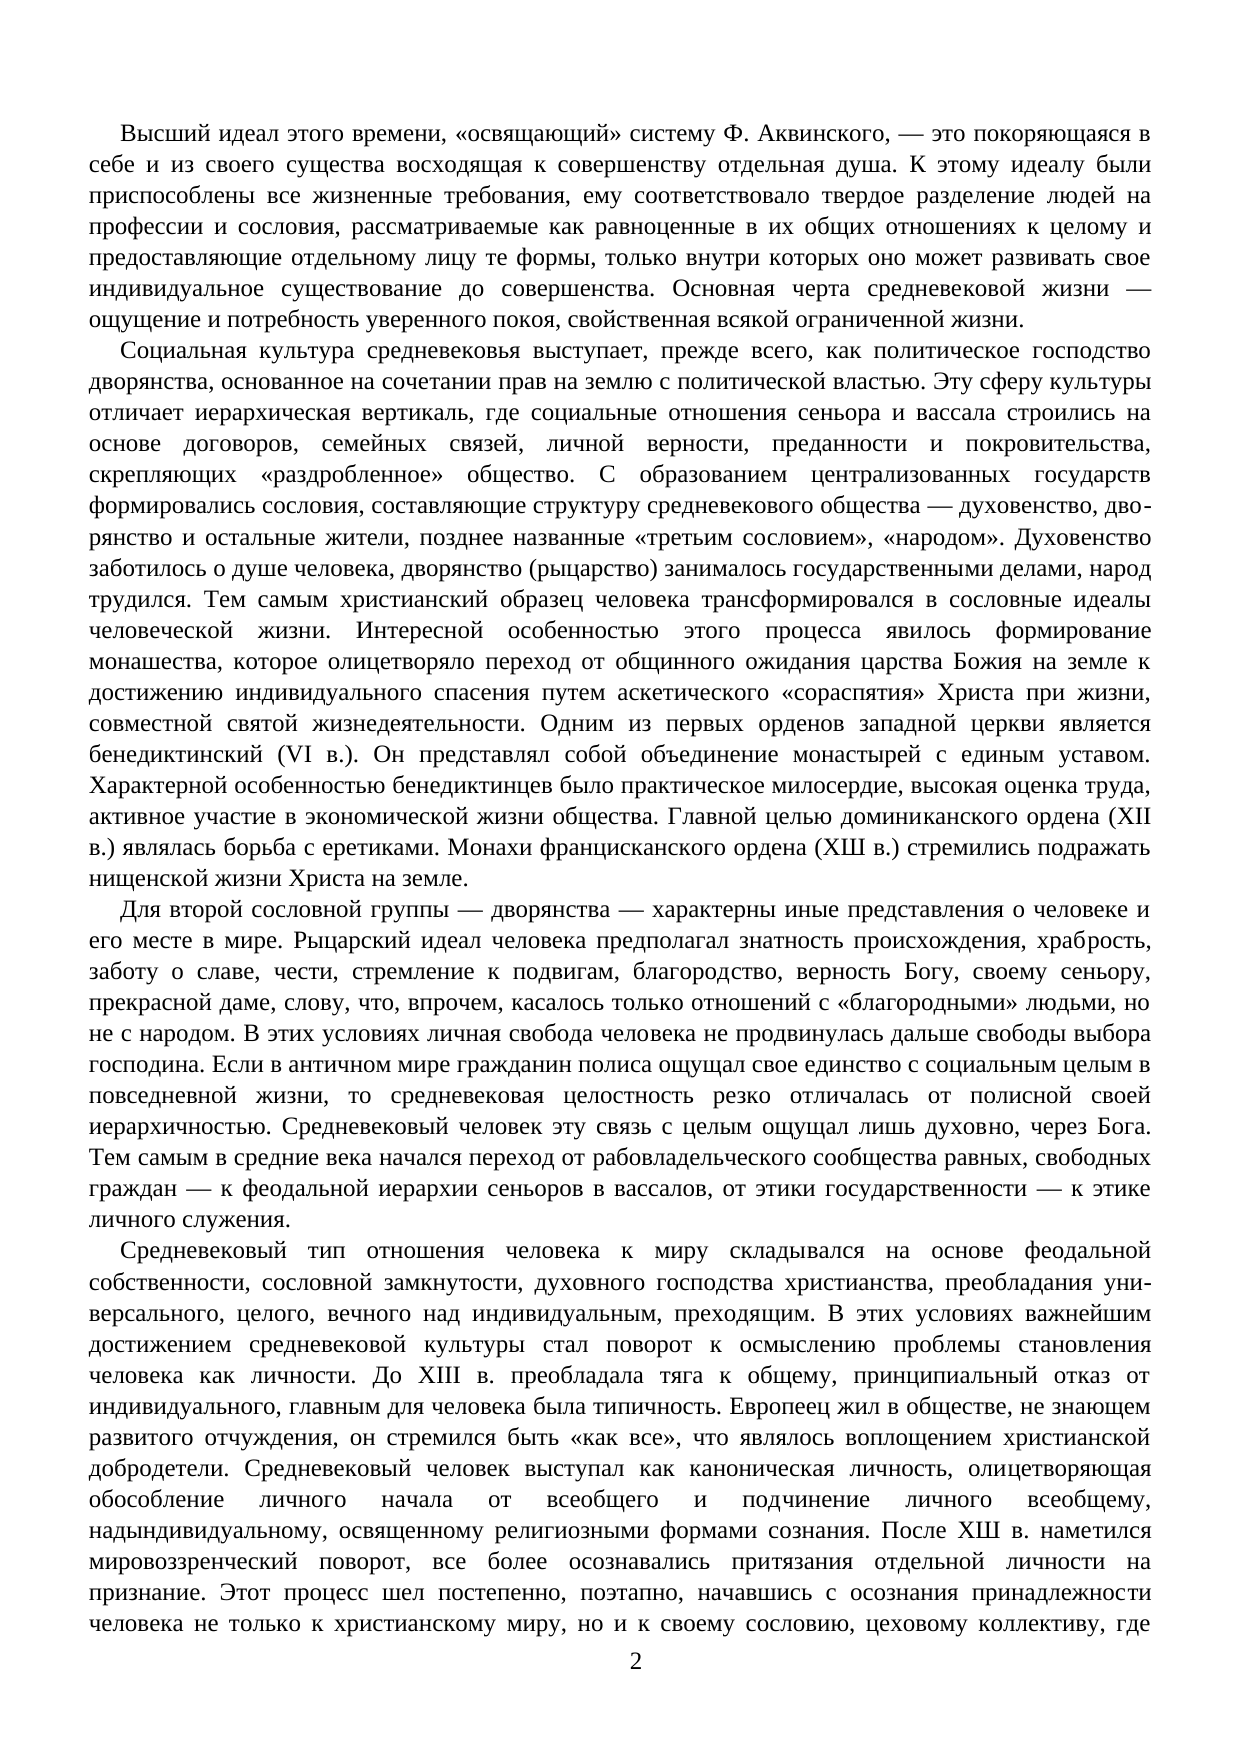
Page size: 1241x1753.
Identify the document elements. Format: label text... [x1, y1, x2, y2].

text Социальная культура средневековья выступает, прежде всего, как политическое господство дворянства, основанное на сочетании прав на землю с политической властью. Эту сферу культуры отличает иерархическая вертикаль, где социальные отношения сеньора и вассала строились на основе договоров, семейных связей, личной верности, преданности и покровительства, скрепляющих «раздробленное» общество. С образованием централизованных государств формировались сословия, составляющие структуру средневекового общества — духовенство, дворянство и остальные жители, позднее названные «третьим сословием», «народом». Духовенство заботилось о душе человека, дворянство (рыцарство) занималось государственными делами, народ трудился. Тем самым христианский образец человека трансформировался в сословные идеалы человеческой жизни. Интересной особенностью этого процесса явилось формирование монашества, которое олицетворяло переход от общинного ожидания царства Божия на земле к достижению индивидуального спасения путем аскетического «сораспятия» Христа при жизни, совместной святой жизнедеятельности. Одним из первых орденов западной церкви является бенедиктинский (VI в.). Он представлял собой объединение монастырей с единым уставом. Характерной особенностью бенедиктинцев было практическое милосердие, высокая оценка труда, активное участие в экономической жизни общества. Главной целью доминиканского ордена (XII в.) являлась борьба с еретиками. Монахи францисканского ордена (ХШ в.) стремились подражать нищенской жизни Христа на земле. [89, 335, 1152, 892]
text Для второй сословной группы — дворянства — характерны иные представления о человеке и его месте в мире. Рыцарский идеал человека предполагал знатность происхождения, храбрость, заботу о славе, чести, стремление к подвигам, благородство, верность Богу, своему сеньору, прекрасной даме, слову, что, впрочем, касалось только отношений с «благородными» людьми, но не с народом. В этих условиях личная свобода человека не продвинулась дальше свободы выбора господина. Если в античном мире гражданин полиса ощущал свое единство с социальным целым в повседневной жизни, то средневековая целостность резко отличалась от полисной своей иерархичностью. Средневековый человек эту связь с целым ощущал лишь духовно, через Бога. Тем самым в средние века начался переход от рабовладельческого сообщества равных, свободных граждан — к феодальной иерархии сеньоров в вассалов, от этики государственности — к этике личного служения. [89, 894, 1152, 1233]
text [89, 1236, 1152, 1637]
text Высший идеал этого времени, «освящающий» систему Ф. Аквинского, — это покоряющаяся в себе и из своего существа восходящая к совершенству отдельная душа. К этому идеалу были приспособлены все жизненные требования, ему соответствовало твердое разделение людей на профессии и сословия, рассматриваемые как равноценные в их общих отношениях к целому и предоставляющие отдельному лицу те формы, только внутри которых оно может развивать свое индивидуальное существование до совершенства. Основная черта средневековой жизни — ощущение и потребность уверенного покоя, свойственная всякой ограниченной жизни. [89, 118, 1152, 333]
